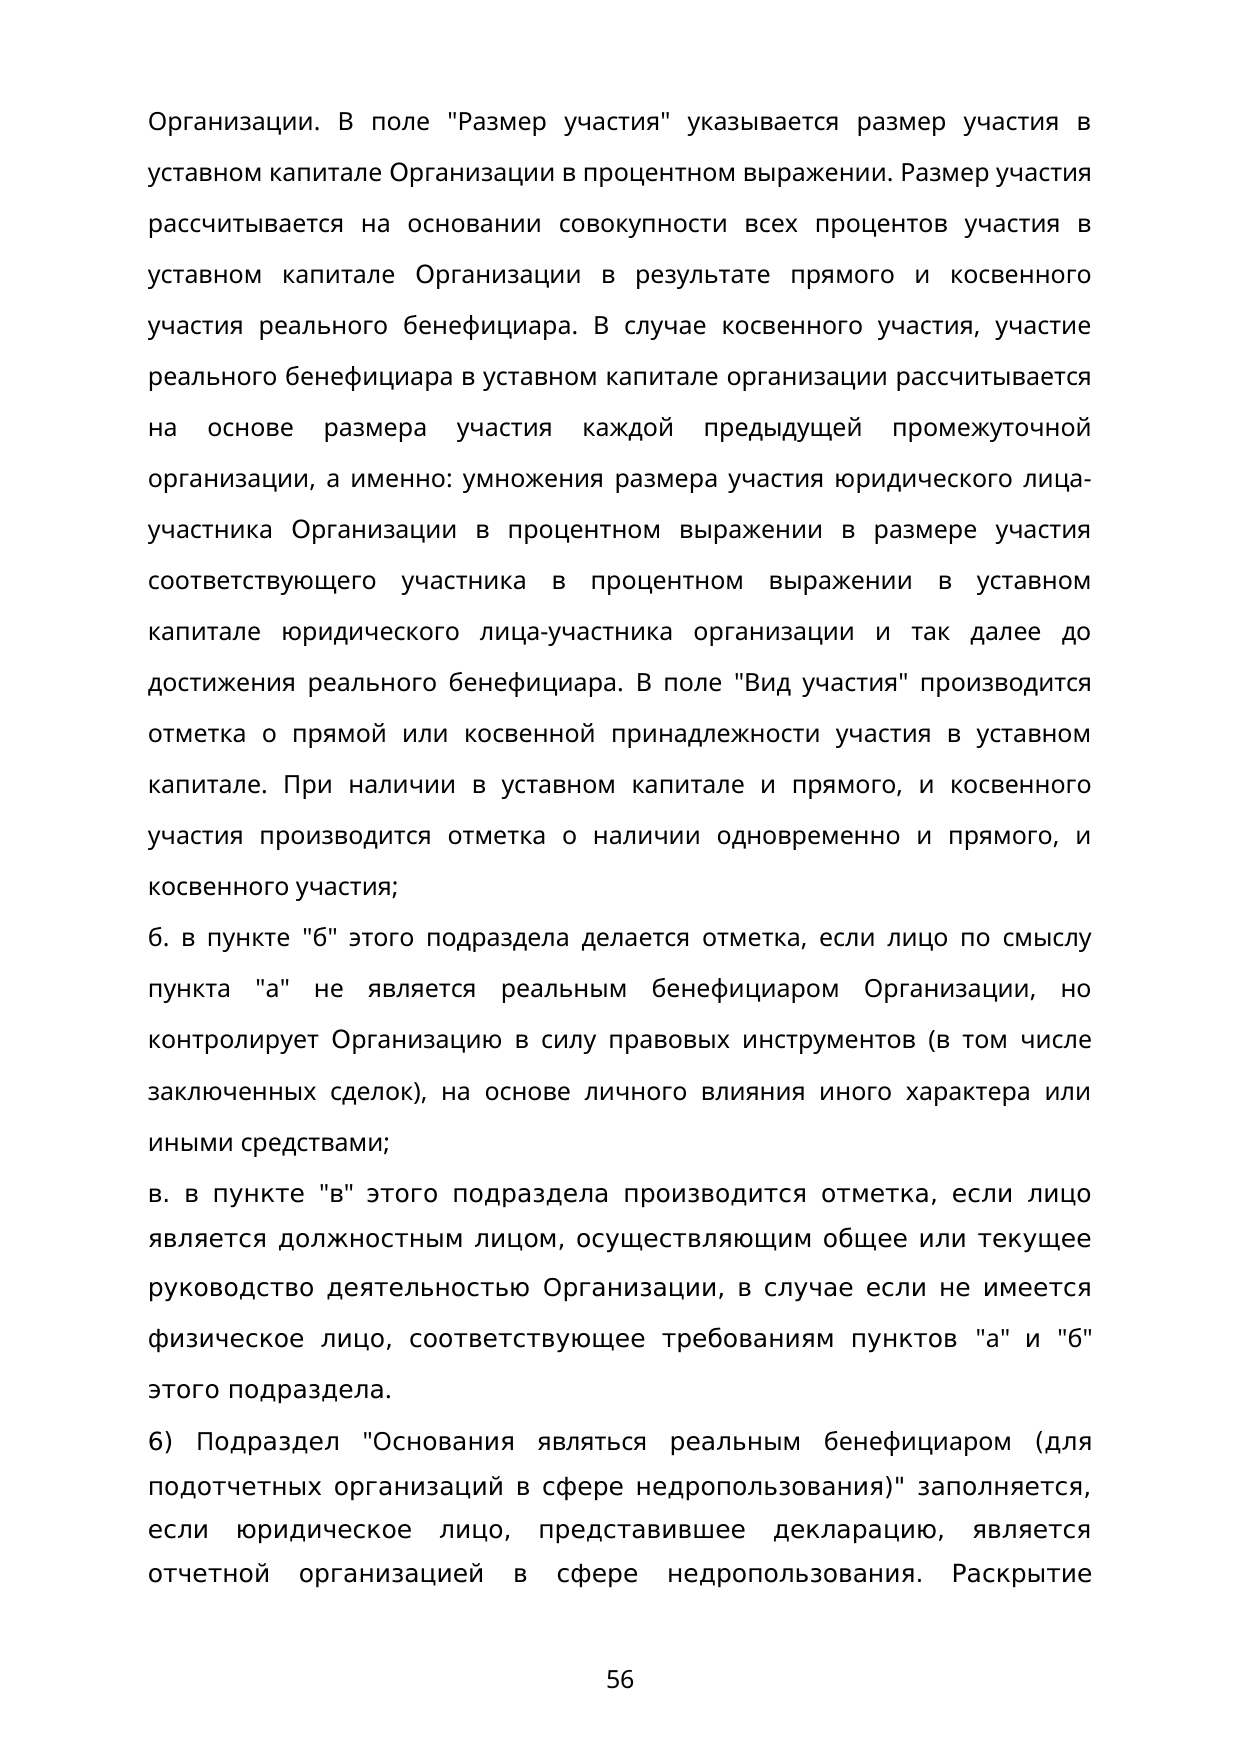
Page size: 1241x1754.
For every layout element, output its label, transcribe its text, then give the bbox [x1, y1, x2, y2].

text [148, 103, 1092, 903]
text б. в пункте "б" этого подраздела делается отметка, если лицо по смыслу пункта "а" не является реальным бенефициаром Организации, но контролирует Օрганизацию в силу правовых инструментов (в том числе заключенных сделок), на основе личного влияния иного характера или иными средствами; [148, 920, 1092, 1158]
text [148, 1423, 1092, 1589]
text в. в пункте "в" этого подраздела производится отметка, если лицо является должностным лицом, осуществляющим общее или текущее руководство деятельностью Организации, в случае если не имеется физическое лицо, соответствующее требованиям пунктов "а" и "б" этого подраздела. [148, 1175, 1092, 1406]
